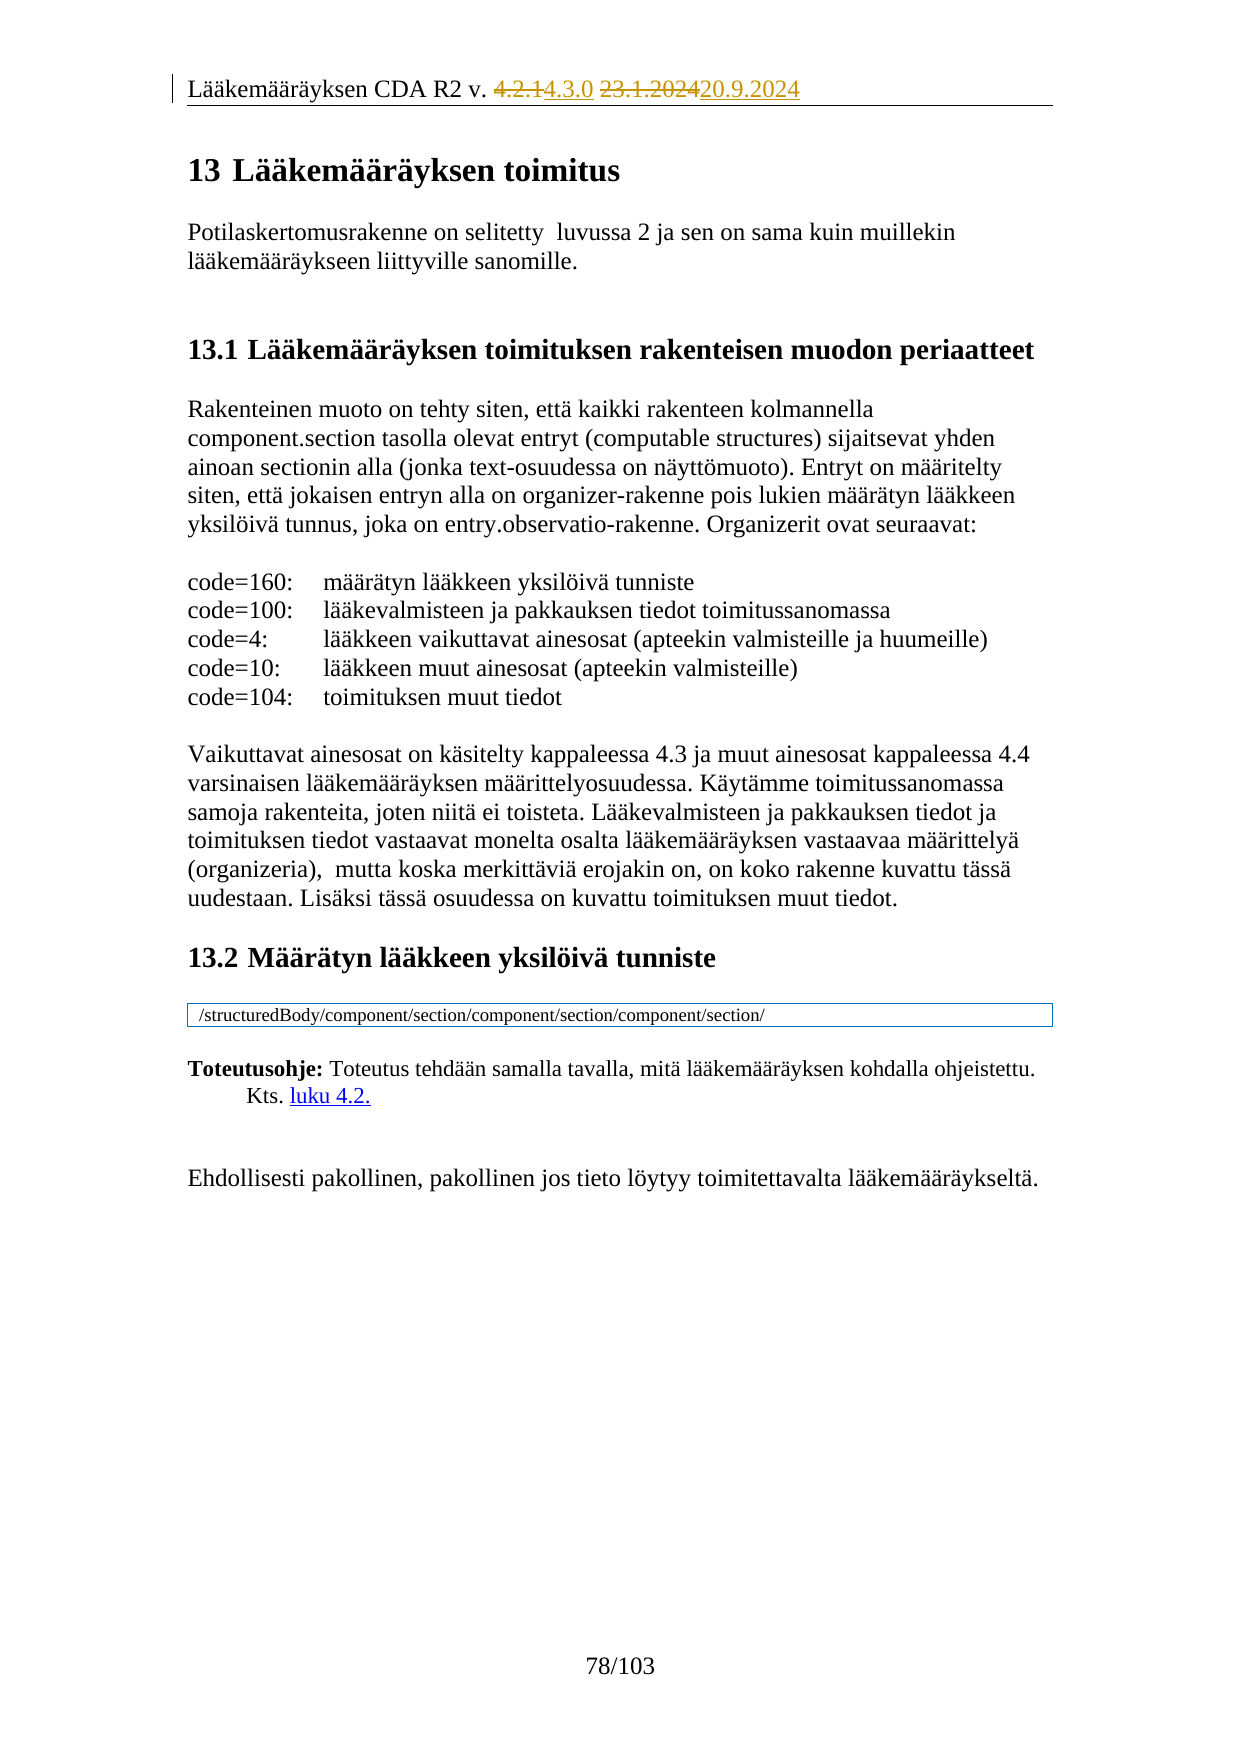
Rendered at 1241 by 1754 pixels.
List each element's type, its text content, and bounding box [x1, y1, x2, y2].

text code=10: lääkkeen muut ainesosat (apteekin valmisteille) [187, 653, 1053, 682]
text Potilaskertomusrakenne on selitetty luvussa 2 ja sen on sama kuin muillekin lääkemääräykseen liittyville sanomille. [187, 217, 1053, 274]
text Ehdollisesti pakollinen, pakollinen jos tieto löytyy toimitettavalta lääkemääräykseltä. [187, 1163, 1053, 1192]
subtitle Lääkemääräyksen toimituksen rakenteisen muodon periaatteet [187, 332, 1053, 366]
subtitle Lääkemääräyksen toimitus [187, 150, 1053, 188]
text code=104: toimituksen muut tiedot [187, 682, 1053, 711]
subtitle Määrätyn lääkkeen yksilöivä tunniste [187, 941, 1053, 974]
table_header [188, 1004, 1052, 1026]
text code=160: määrätyn lääkkeen yksilöivä tunniste [187, 567, 1053, 596]
text Toteutusohje: Toteutus tehdään samalla tavalla, mitä lääkemääräyksen kohdalla ohjeistettu. Kts. luku 4.2. [187, 1055, 1053, 1108]
text Rakenteinen muoto on tehty siten, että kaikki rakenteen kolmannella component.section tasolla olevat entryt (computable structures) sijaitsevat yhden ainoan sectionin alla (jonka text-osuudessa on näyttömuoto). Entryt on määritelty siten, että jokaisen entryn alla on organizer-rakenne pois lukien määrätyn lääkkeen yksilöivä tunnus, joka on entry.observatio-rakenne. Organizerit ovat seuraavat: [187, 394, 1053, 538]
text code=100: lääkevalmisteen ja pakkauksen tiedot toimitussanomassa [187, 596, 1053, 624]
text Vaikuttavat ainesosat on käsitelty kappaleessa 4.3 ja muut ainesosat kappaleessa 4.4 varsinaisen lääkemääräyksen määrittelyosuudessa. Käytämme toimitussanomassa samoja rakenteita, joten niitä ei toisteta. Lääkevalmisteen ja pakkauksen tiedot ja toimituksen tiedot vastaavat monelta osalta lääkemääräyksen vastaavaa määrittelyä (organizeria), mutta koska merkittäviä erojakin on, on koko rakenne kuvattu tässä uudestaan. Lisäksi tässä osuudessa on kuvattu toimituksen muut tiedot. [187, 739, 1053, 912]
text code=4: lääkkeen vaikuttavat ainesosat (apteekin valmisteille ja huumeille) [187, 624, 1053, 653]
